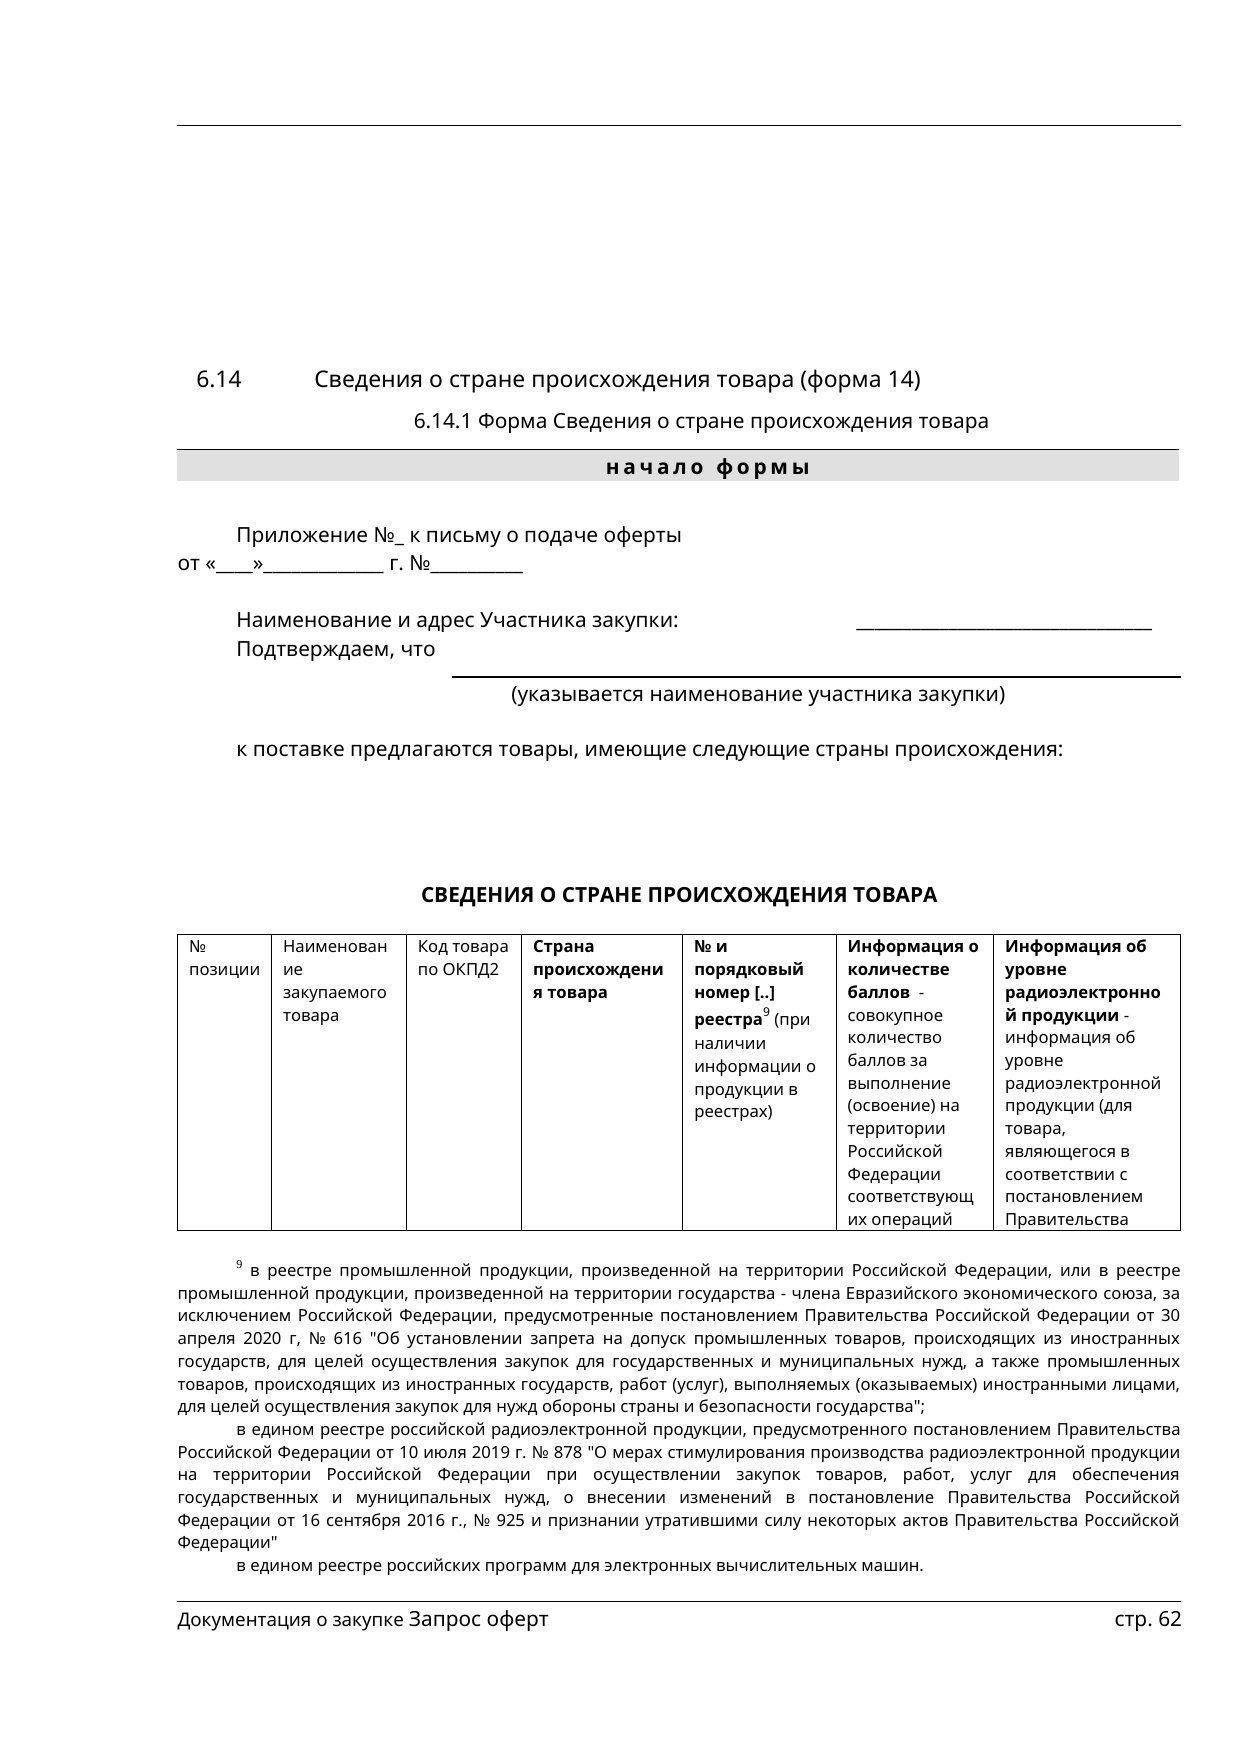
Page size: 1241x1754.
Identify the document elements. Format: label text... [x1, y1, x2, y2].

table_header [683, 935, 836, 1230]
table_header Код товара по ОКПД2 [407, 935, 521, 1230]
text начало формы [177, 450, 1179, 481]
text (указывается наименование участника закупки) [452, 678, 1181, 708]
text Наименование и адрес Участника закупки: ________________________________ [177, 605, 1181, 634]
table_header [837, 935, 993, 1230]
text Приложение №_ к письму о подаче оферты от «____»_____________ г. №__________ [177, 520, 1181, 577]
text к поставке предлагаются товары, имеющие следующие страны происхождения: [177, 734, 1181, 763]
text 6.14.1 Форма Сведения о стране происхождения товара [413, 407, 1181, 435]
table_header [272, 935, 406, 1230]
text СВЕДЕНИЯ О СТРАНЕ ПРОИСХОЖДЕНИЯ ТОВАРА [177, 881, 1181, 909]
table_header № позиции [178, 935, 271, 1230]
subtitle Сведения о стране происхождения товара (форма 14) [196, 363, 1181, 394]
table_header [994, 935, 1180, 1230]
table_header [522, 935, 682, 1230]
text Подтверждаем, что [177, 634, 1181, 662]
